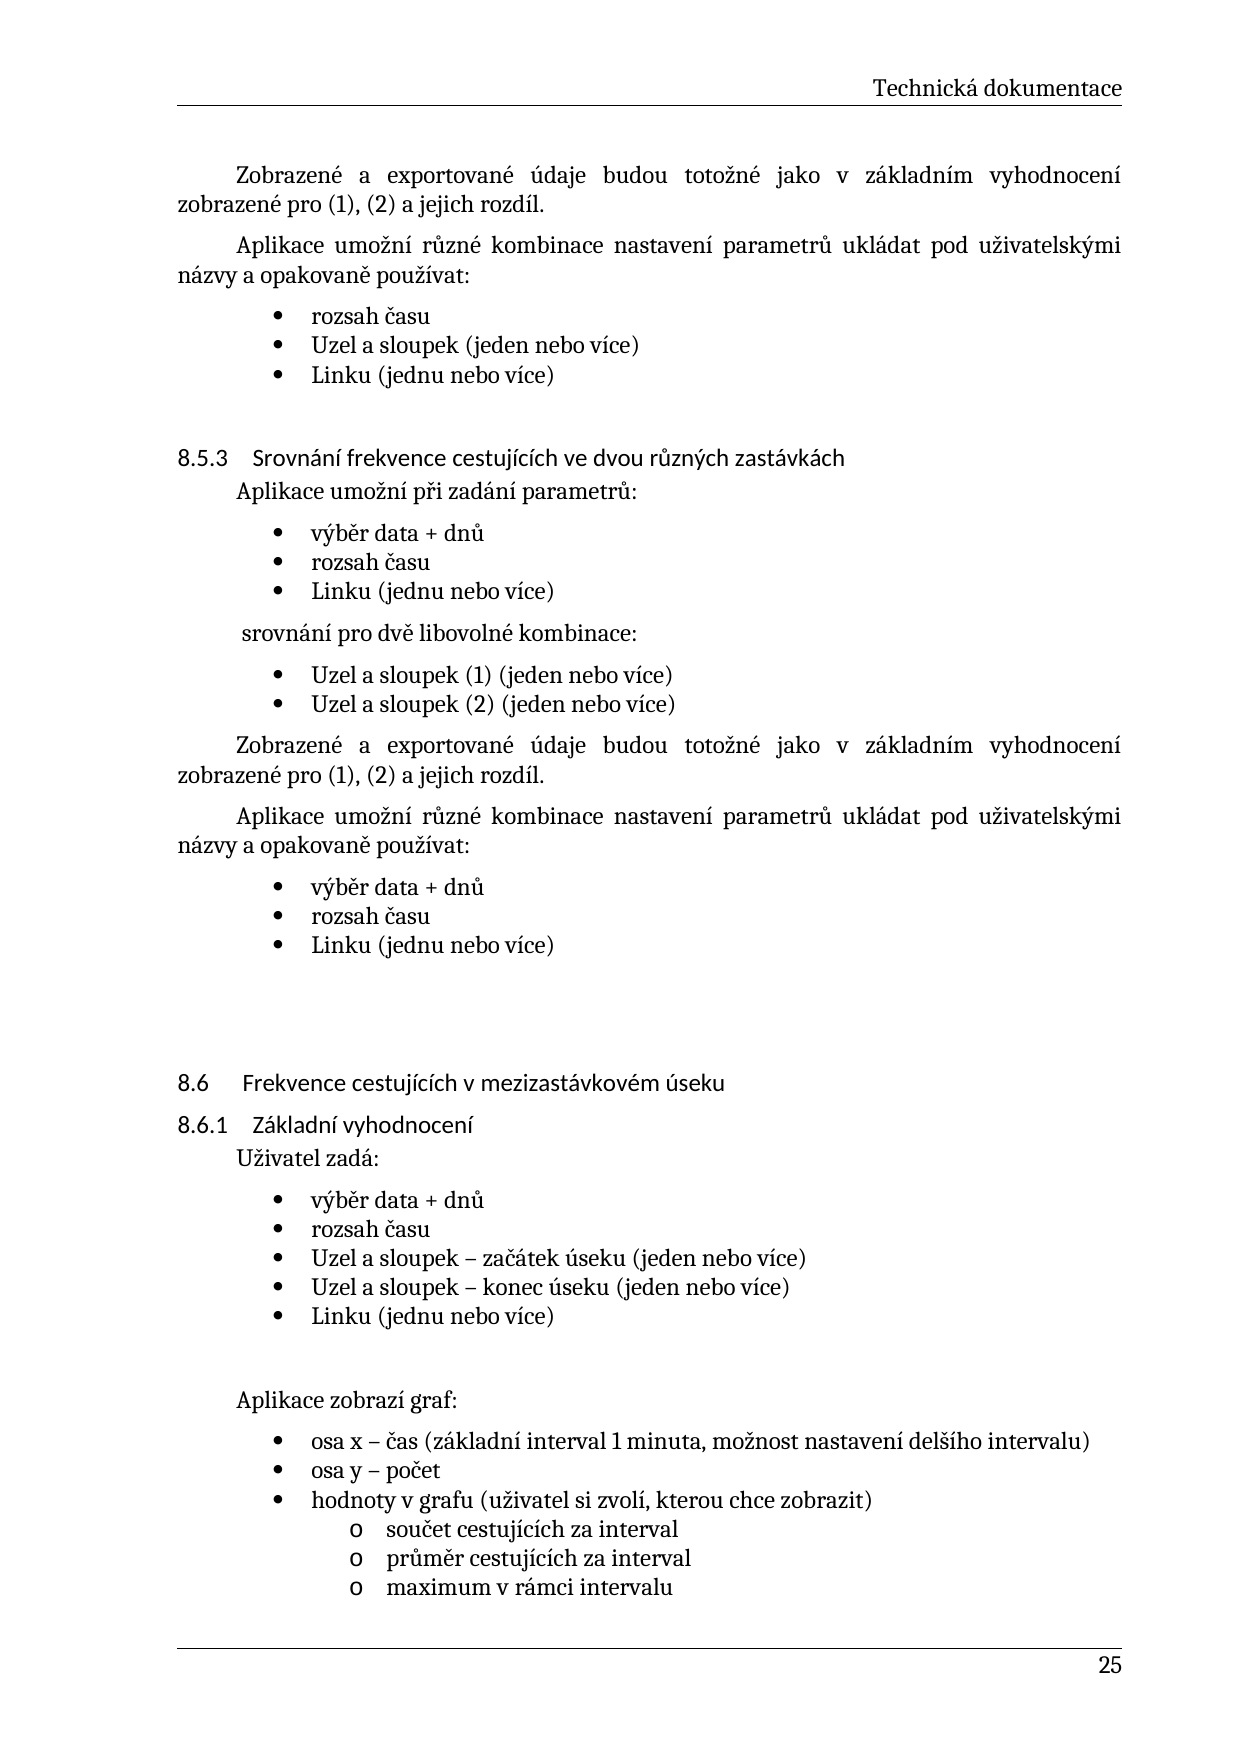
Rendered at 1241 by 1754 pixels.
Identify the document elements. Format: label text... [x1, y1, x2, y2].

list hodnoty v grafu (uživatel si zvolí, kterou chce zobrazit) [274, 1485, 1122, 1514]
subtitle Frekvence cestujících v mezizastávkovém úseku [177, 1068, 1122, 1097]
list Uzel a sloupek (1) (jeden nebo více) [274, 660, 1122, 689]
text Aplikace umožní různé kombinace nastavení parametrů ukládat pod uživatelskými názvy a opakovaně používat: [177, 801, 1122, 860]
list rozsah času [274, 901, 1122, 931]
list osa x – čas (základní interval 1 minuta, možnost nastavení delšího intervalu) [274, 1426, 1122, 1456]
list výběr data + dnů [274, 872, 1122, 901]
text Aplikace umožní při zadání parametrů: [177, 476, 1122, 506]
list osa y – počet [274, 1456, 1122, 1485]
subtitle Základní vyhodnocení [177, 1110, 1122, 1139]
list Linku (jednu nebo více) [274, 1301, 1122, 1331]
list Uzel a sloupek (2) (jeden nebo více) [274, 689, 1122, 718]
text Aplikace umožní různé kombinace nastavení parametrů ukládat pod uživatelskými názvy a opakovaně používat: [177, 231, 1122, 289]
list maximum v rámci intervalu [349, 1572, 1122, 1601]
list Linku (jednu nebo více) [274, 576, 1122, 606]
text Zobrazené a exportované údaje budou totožné jako v základním vyhodnocení zobrazené pro (1), (2) a jejich rozdíl. [177, 160, 1122, 218]
list průměr cestujících za interval [349, 1543, 1122, 1572]
list rozsah času [274, 301, 1122, 331]
text Aplikace zobrazí graf: [177, 1385, 1122, 1414]
list Uzel a sloupek – začátek úseku (jeden nebo více) [274, 1243, 1122, 1272]
list Linku (jednu nebo více) [274, 360, 1122, 389]
list rozsah času [274, 547, 1122, 576]
text Zobrazené a exportované údaje budou totožné jako v základním vyhodnocení zobrazené pro (1), (2) a jejich rozdíl. [177, 731, 1122, 789]
list výběr data + dnů [274, 1185, 1122, 1214]
text Uživatel zadá: [177, 1143, 1122, 1172]
text srovnání pro dvě libovolné kombinace: [177, 618, 1122, 647]
list rozsah času [274, 1214, 1122, 1243]
list Uzel a sloupek (jeden nebo více) [274, 331, 1122, 360]
list Linku (jednu nebo více) [274, 931, 1122, 960]
list Uzel a sloupek – konec úseku (jeden nebo více) [274, 1272, 1122, 1301]
subtitle Srovnání frekvence cestujících ve dvou různých zastávkách [177, 443, 1122, 472]
list součet cestujících za interval [349, 1514, 1122, 1543]
list výběr data + dnů [274, 518, 1122, 547]
